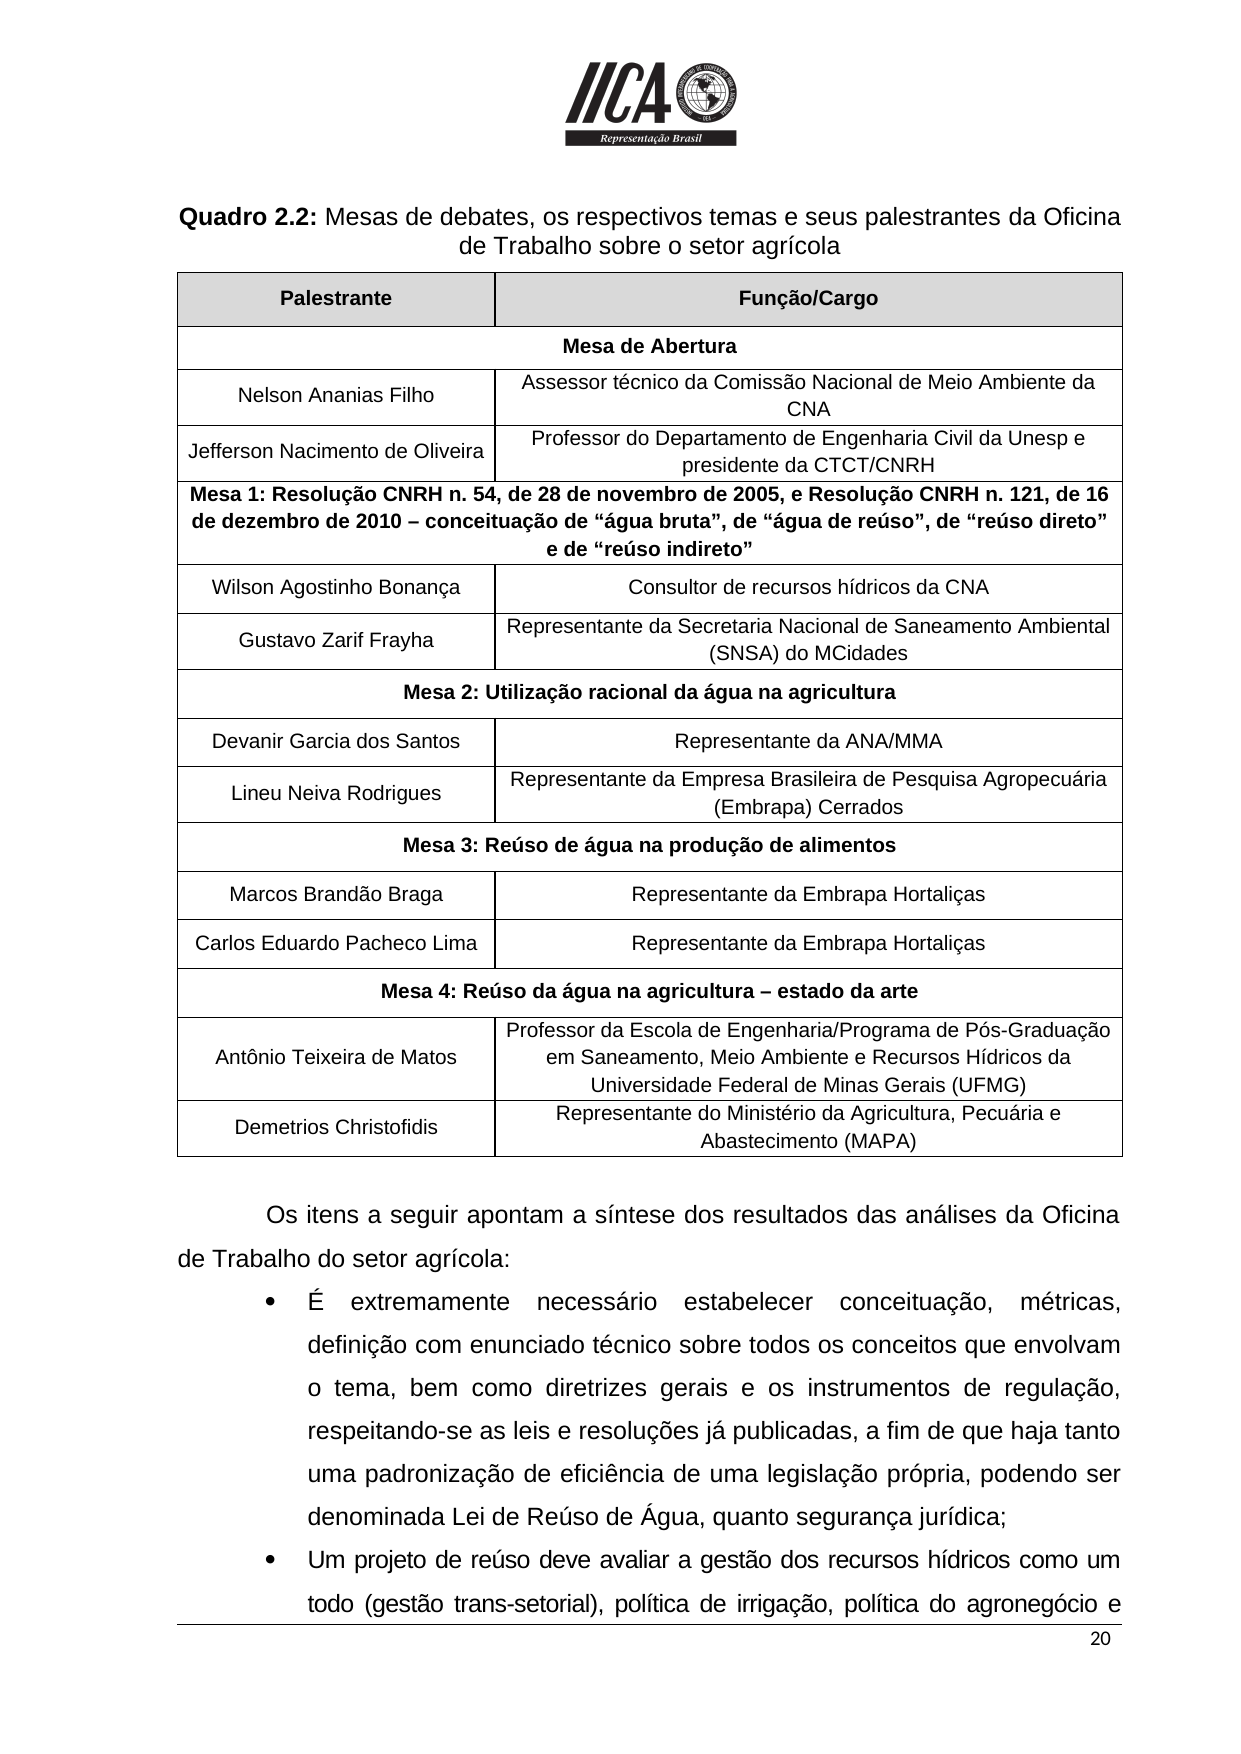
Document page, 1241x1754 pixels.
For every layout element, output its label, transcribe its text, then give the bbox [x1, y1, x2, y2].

table_cell Representante da Embrapa Hortaliças [496, 872, 1122, 919]
table_cell Mesa 3: Reúso de água na produção de alimentos [178, 823, 1122, 871]
table_cell Lineu Neiva Rodrigues [178, 767, 494, 822]
table_cell Carlos Eduardo Pacheco Lima [178, 920, 494, 968]
table_cell Mesa 2: Utilização racional da água na agricultura [178, 670, 1122, 717]
table_header Função/Cargo [496, 273, 1122, 326]
table_cell Marcos Brandão Braga [178, 872, 494, 919]
table_cell Assessor técnico da Comissão Nacional de Meio Ambiente da CNA [496, 370, 1122, 424]
text Quadro 2.2: Mesas de debates, os respectivos temas e seus palestrantes da Oficina de Trabalho sobre o setor agrícola [177, 202, 1122, 260]
table_cell Representante do Ministério da Agricultura, Pecuária e Abastecimento (MAPA) [496, 1101, 1122, 1156]
table_cell Representante da Empresa Brasileira de Pesquisa Agropecuária (Embrapa) Cerrados [496, 767, 1122, 822]
picture [560, 58, 740, 148]
table_cell Representante da ANA/MMA [496, 719, 1122, 766]
table_cell Jefferson Nacimento de Oliveira [178, 426, 494, 481]
list É extremamente necessário estabelecer conceituação, métricas, definição com enunciado técnico sobre todos os conceitos que envolvam o tema, bem como diretrizes gerais e os instrumentos de regulação, respeitando-se as leis e resoluções já publicadas, a fim de que haja tanto uma padronização de eficiência de uma legislação própria, podendo ser denominada Lei de Reúso de Água, quanto segurança jurídica; [266, 1287, 1122, 1531]
table_cell Gustavo Zarif Frayha [178, 614, 494, 669]
table_cell Mesa de Abertura [178, 327, 1122, 368]
table_cell Representante da Secretaria Nacional de Saneamento Ambiental (SNSA) do MCidades [496, 614, 1122, 669]
table_cell Consultor de recursos hídricos da CNA [496, 565, 1122, 613]
table_cell Wilson Agostinho Bonança [178, 565, 494, 613]
text Os itens a seguir apontam a síntese dos resultados das análises da Oficina de Trabalho do setor agrícola: [177, 1200, 1122, 1272]
table_cell Professor do Departamento de Engenharia Civil da Unesp e presidente da CTCT/CNRH [496, 426, 1122, 481]
table_cell Mesa 1: Resolução CNRH n. 54, de 28 de novembro de 2005, e Resolução CNRH n. 121, de 16 de dezembro de 2010 – conceituação de “água bruta”, de “água de reúso”, de “reúso direto” e de “reúso indireto” [178, 482, 1122, 564]
table_cell Antônio Teixeira de Matos [178, 1018, 494, 1100]
table_cell Mesa 4: Reúso da água na agricultura – estado da arte [178, 969, 1122, 1017]
table_cell Demetrios Christofidis [178, 1101, 494, 1156]
table_header Palestrante [178, 273, 494, 326]
table_cell Nelson Ananias Filho [178, 370, 494, 424]
table_cell Professor da Escola de Engenharia/Programa de Pós-Graduação em Saneamento, Meio Ambiente e Recursos Hídricos da Universidade Federal de Minas Gerais (UFMG) [496, 1018, 1122, 1100]
table_cell Devanir Garcia dos Santos [178, 719, 494, 766]
table_cell Representante da Embrapa Hortaliças [496, 920, 1122, 968]
